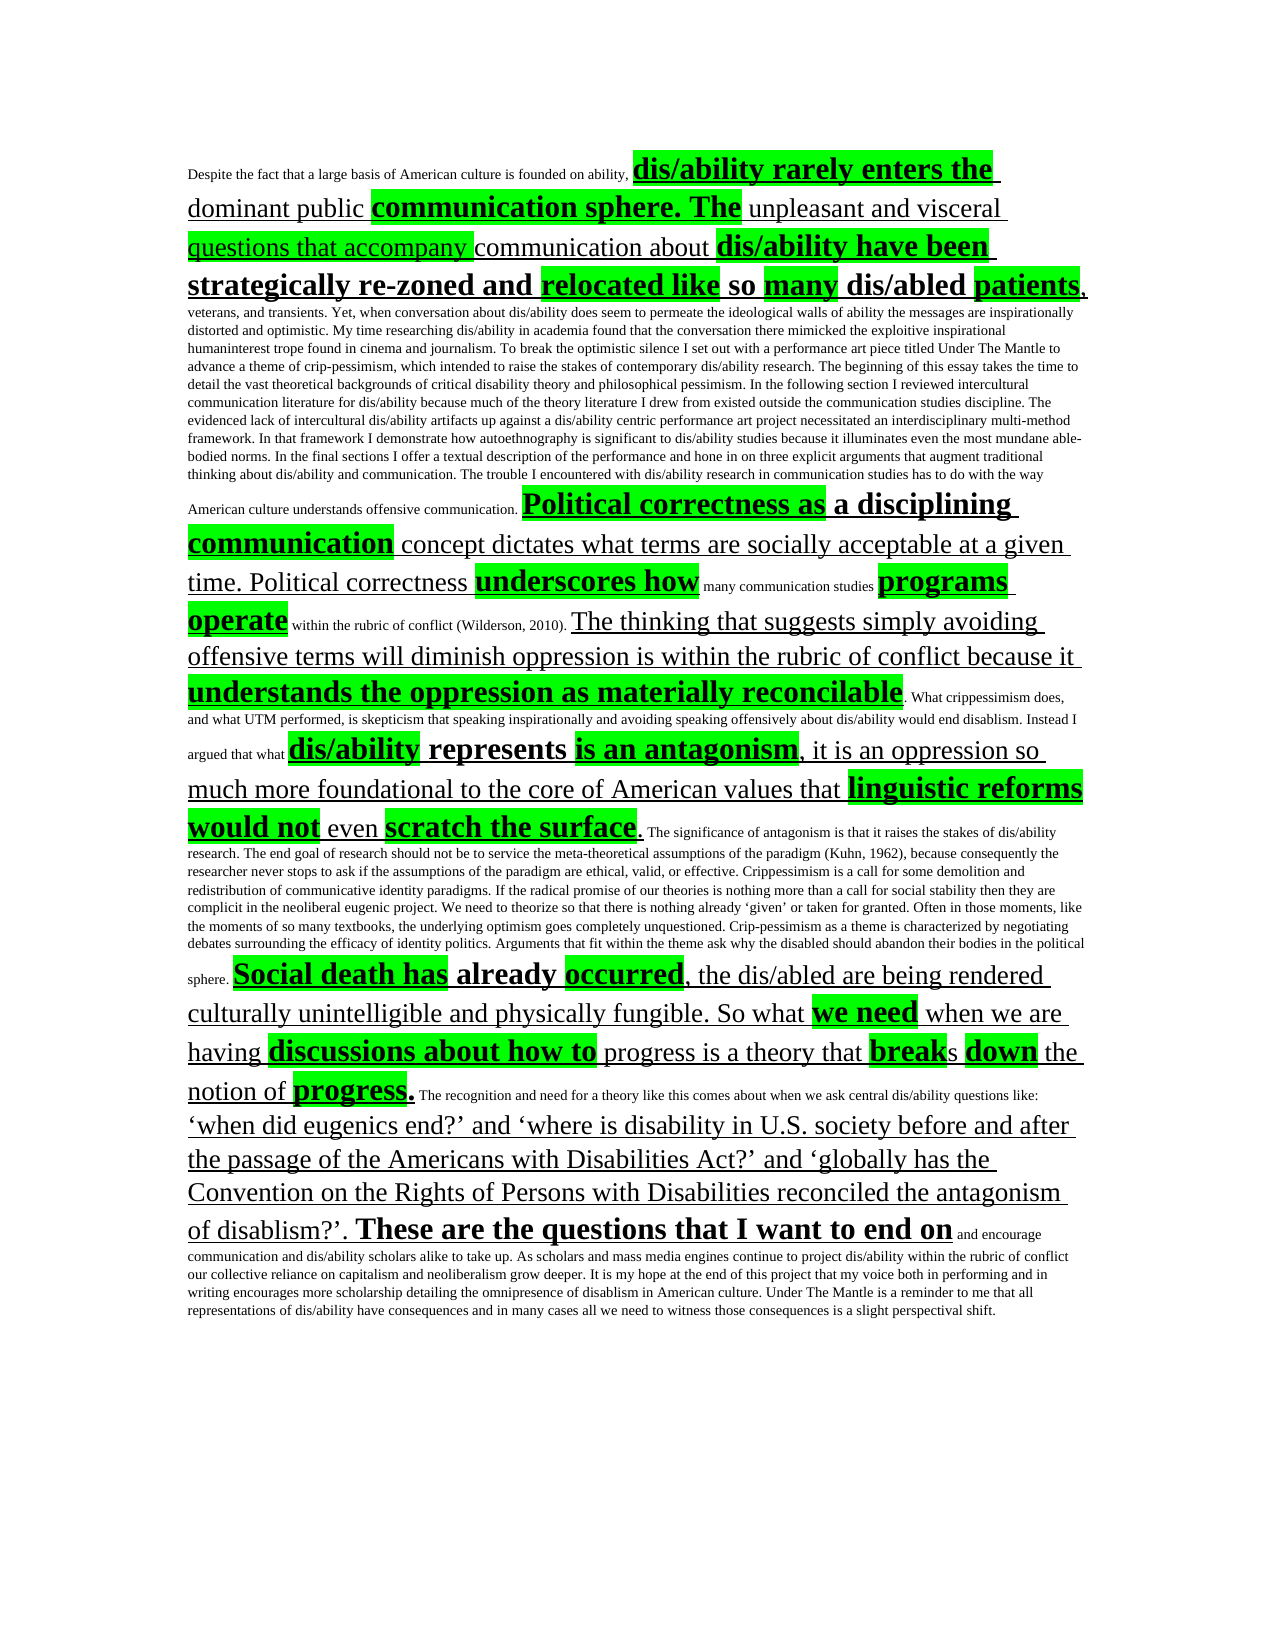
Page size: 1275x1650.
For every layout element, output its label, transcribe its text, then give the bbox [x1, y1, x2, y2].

text Despite the fact that a large basis of American culture is founded on ability, dis/ability rarely enters the dominant public communication sphere. The unpleasant and visceral questions that accompany communication about dis/ability have been strategically re-zoned and relocated like so many dis/abled patients, veterans, and transients. Yet, when conversation about dis/ability does seem to permeate the ideological walls of ability the messages are inspirationally distorted and optimistic. My time researching dis/ability in academia found that the conversation there mimicked the exploitive inspirational humaninterest trope found in cinema and journalism. To break the optimistic silence I set out with a performance art piece titled Under The Mantle to advance a theme of crip-pessimism, which intended to raise the stakes of contemporary dis/ability research. The beginning of this essay takes the time to detail the vast theoretical backgrounds of critical disability theory and philosophical pessimism. In the following section I reviewed intercultural communication literature for dis/ability because much of the theory literature I drew from existed outside the communication studies discipline. The evidenced lack of intercultural dis/ability artifacts up against a dis/ability centric performance art project necessitated an interdisciplinary multi-method framework. In that framework I demonstrate how autoethnography is significant to dis/ability studies because it illuminates even the most mundane able-bodied norms. In the final sections I offer a textual description of the performance and hone in on three explicit arguments that augment traditional thinking about dis/ability and communication. The trouble I encountered with dis/ability research in communication studies has to do with the way American culture understands offensive communication. Political correctness as a disciplining communication concept dictates what terms are socially acceptable at a given time. Political correctness underscores how many communication studies programs operate within the rubric of conflict (Wilderson, 2010). The thinking that suggests simply avoiding offensive terms will diminish oppression is within the rubric of conflict because it understands the oppression as materially reconcilable. What crippessimism does, and what UTM performed, is skepticism that speaking inspirationally and avoiding speaking offensively about dis/ability would end disablism. Instead I argued that what dis/ability represents is an antagonism, it is an oppression so much more foundational to the core of American values that linguistic reforms would not even scratch the surface. The significance of antagonism is that it raises the stakes of dis/ability research. The end goal of research should not be to service the meta-theoretical assumptions of the paradigm (Kuhn, 1962), because consequently the researcher never stops to ask if the assumptions of the paradigm are ethical, valid, or effective. Crippessimism is a call for some demolition and redistribution of communicative identity paradigms. If the radical promise of our theories is nothing more than a call for social stability then they are complicit in the neoliberal eugenic project. We need to theorize so that there is nothing already ‘given’ or taken for granted. Often in those moments, like the moments of so many textbooks, the underlying optimism goes completely unquestioned. Crip-pessimism as a theme is characterized by negotiating debates surrounding the efficacy of identity politics. Arguments that fit within the theme ask why the disabled should abandon their bodies in the political sphere. Social death has already occurred, the dis/abled are being rendered culturally unintelligible and physically fungible. So what we need when we are having discussions about how to progress is a theory that breaks down the notion of progress. The recognition and need for a theory like this comes about when we ask central dis/ability questions like: ‘when did eugenics end?’ and ‘where is disability in U.S. society before and after the passage of the Americans with Disabilities Act?’ and ‘globally has the Convention on the Rights of Persons with Disabilities reconciled the antagonism of disablism?’. These are the questions that I want to end on and encourage communication and dis/ability scholars alike to take up. As scholars and mass media engines continue to project dis/ability within the rubric of conflict our collective reliance on capitalism and neoliberalism grow deeper. It is my hope at the end of this project that my voice both in performing and in writing encourages more scholarship detailing the omnipresence of disablism in American culture. Under The Mantle is a reminder to me that all representations of dis/ability have consequences and in many cases all we need to witness those consequences is a slight perspectival shift. [187, 298, 1087, 1318]
